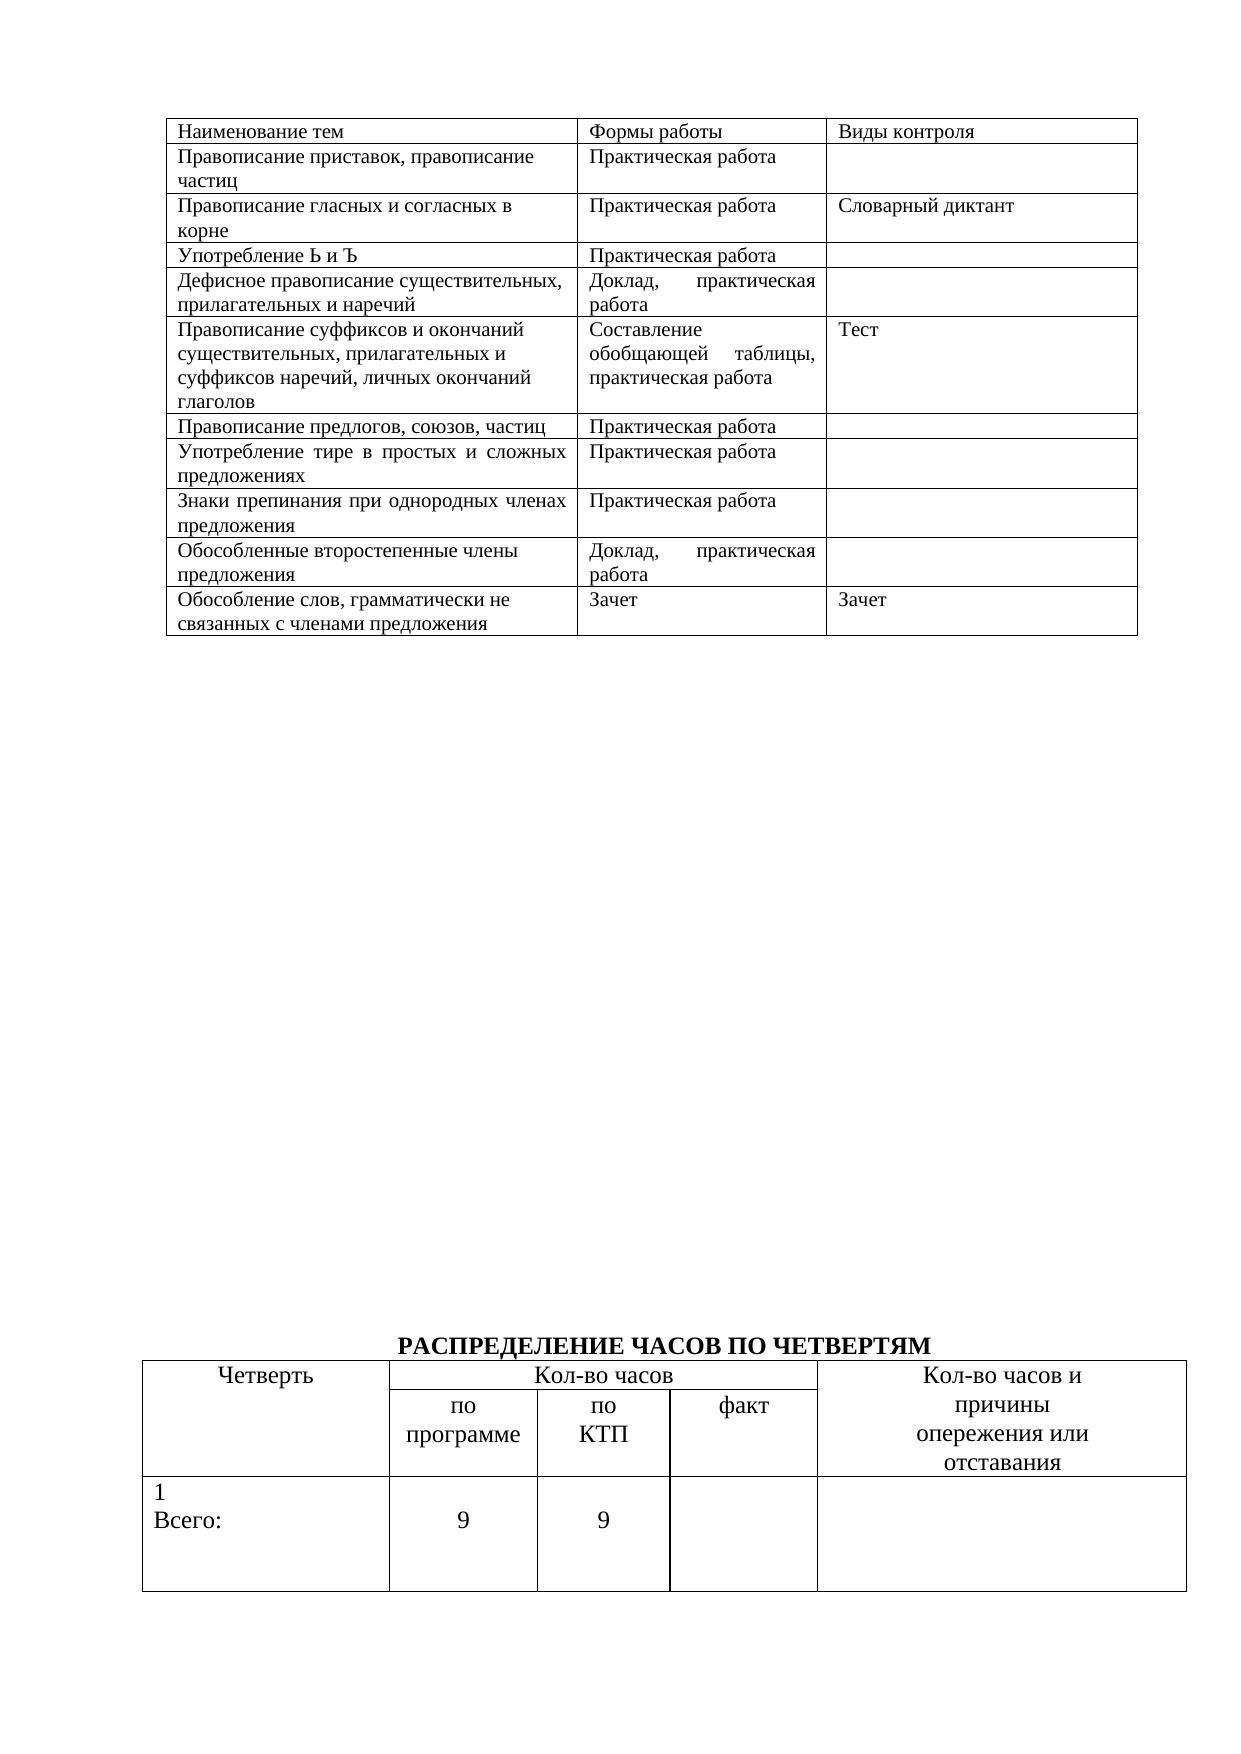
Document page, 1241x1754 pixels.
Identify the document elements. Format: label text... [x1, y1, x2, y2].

table_header Наименование тем [167, 119, 577, 143]
table_cell [827, 439, 1137, 487]
table_header Формы работы [578, 119, 826, 143]
table_cell Зачет [827, 587, 1137, 635]
table_cell Практическая работа [578, 439, 826, 487]
table_cell Словарный диктант [827, 194, 1137, 242]
table_cell [827, 268, 1137, 316]
table_cell Составление обобщающей таблицы, практическая работа [578, 317, 826, 413]
table_cell Практическая работа [578, 243, 826, 267]
table_cell Правописание гласных и согласных в корне [167, 194, 577, 242]
table_cell по КТП [538, 1390, 669, 1476]
table_cell Практическая работа [578, 144, 826, 192]
table_cell Употребление тире в простых и сложных предложениях [167, 439, 577, 487]
table_header Четверть [143, 1361, 389, 1476]
table_cell Практическая работа [578, 489, 826, 537]
table_header Кол-во часов [390, 1361, 817, 1389]
table_cell [827, 243, 1137, 267]
table_cell Употребление Ь и Ъ [167, 243, 577, 267]
table_header Кол-во часов и причины опережения или отставания [818, 1361, 1186, 1476]
table_cell [827, 489, 1137, 537]
table_cell [671, 1477, 817, 1591]
table_cell Зачет [578, 587, 826, 635]
table_cell [827, 414, 1137, 438]
table_header Виды контроля [827, 119, 1137, 143]
table_cell Знаки препинания при однородных членах предложения [167, 489, 577, 537]
table_cell Дефисное правописание существительных, прилагательных и наречий [167, 268, 577, 316]
table_cell [827, 144, 1137, 192]
table_cell Тест [827, 317, 1137, 413]
table_cell Практическая работа [578, 414, 826, 438]
table_cell Обособление слов, грамматически не связанных с членами предложения [167, 587, 577, 635]
table_cell Доклад, практическая работа [578, 538, 826, 586]
table_cell Правописание предлогов, союзов, частиц [167, 414, 577, 438]
table_cell Правописание суффиксов и окончаний существительных, прилагательных и суффиксов наречий, личных окончаний глаголов [167, 317, 577, 413]
table_cell Правописание приставок, правописание частиц [167, 144, 577, 192]
table_cell Доклад, практическая работа [578, 268, 826, 316]
table_cell по программе [390, 1390, 537, 1476]
table_cell [827, 538, 1137, 586]
table_cell 9 [390, 1477, 537, 1591]
table_cell факт [671, 1390, 817, 1476]
table_cell 1 Всего: [143, 1477, 389, 1591]
table_cell Обособленные второстепенные члены предложения [167, 538, 577, 586]
table_cell [818, 1477, 1186, 1591]
text РАСПРЕДЕЛЕНИЕ ЧАСОВ ПО ЧЕТВЕРТЯМ [177, 1331, 1152, 1359]
table_cell Практическая работа [578, 194, 826, 242]
table_cell 9 [538, 1477, 669, 1591]
